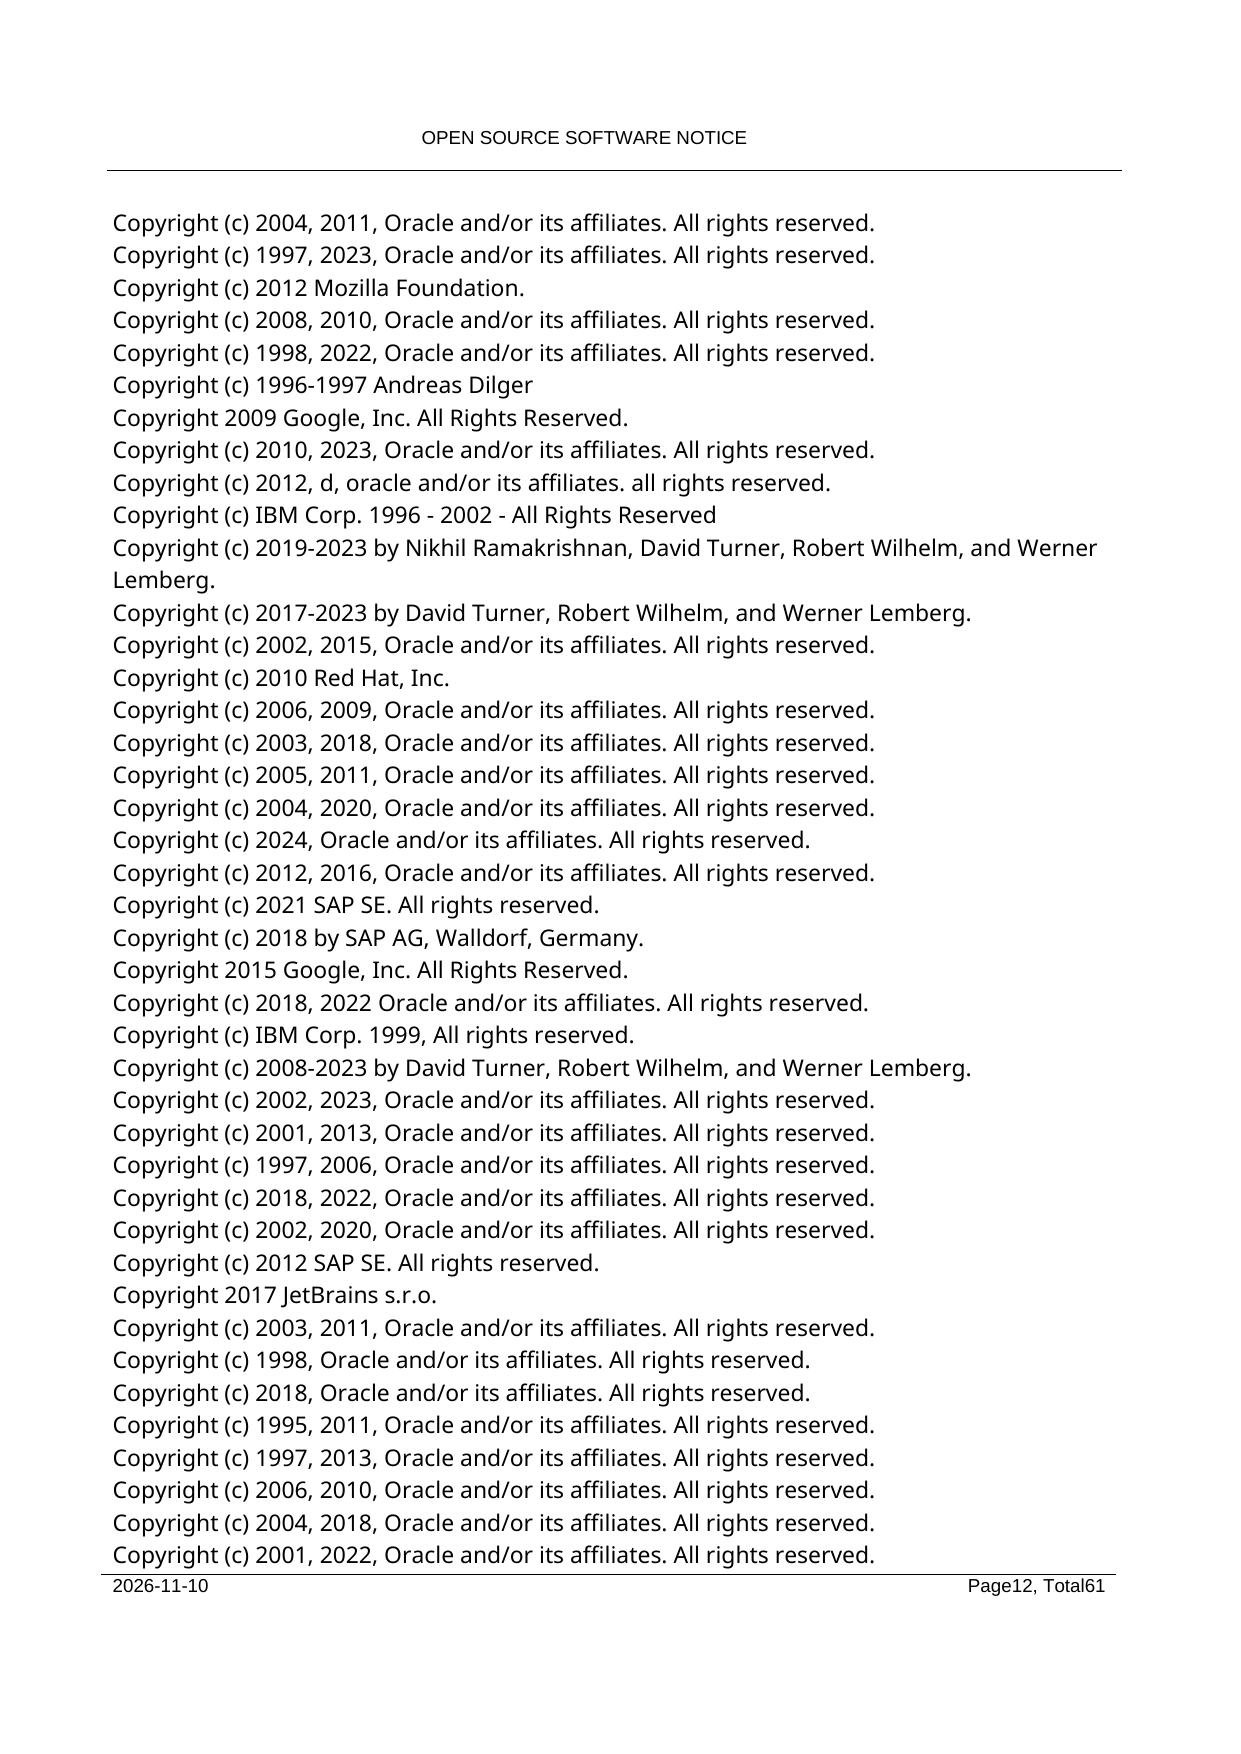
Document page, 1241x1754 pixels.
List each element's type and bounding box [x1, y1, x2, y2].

text [112, 206, 1128, 1571]
